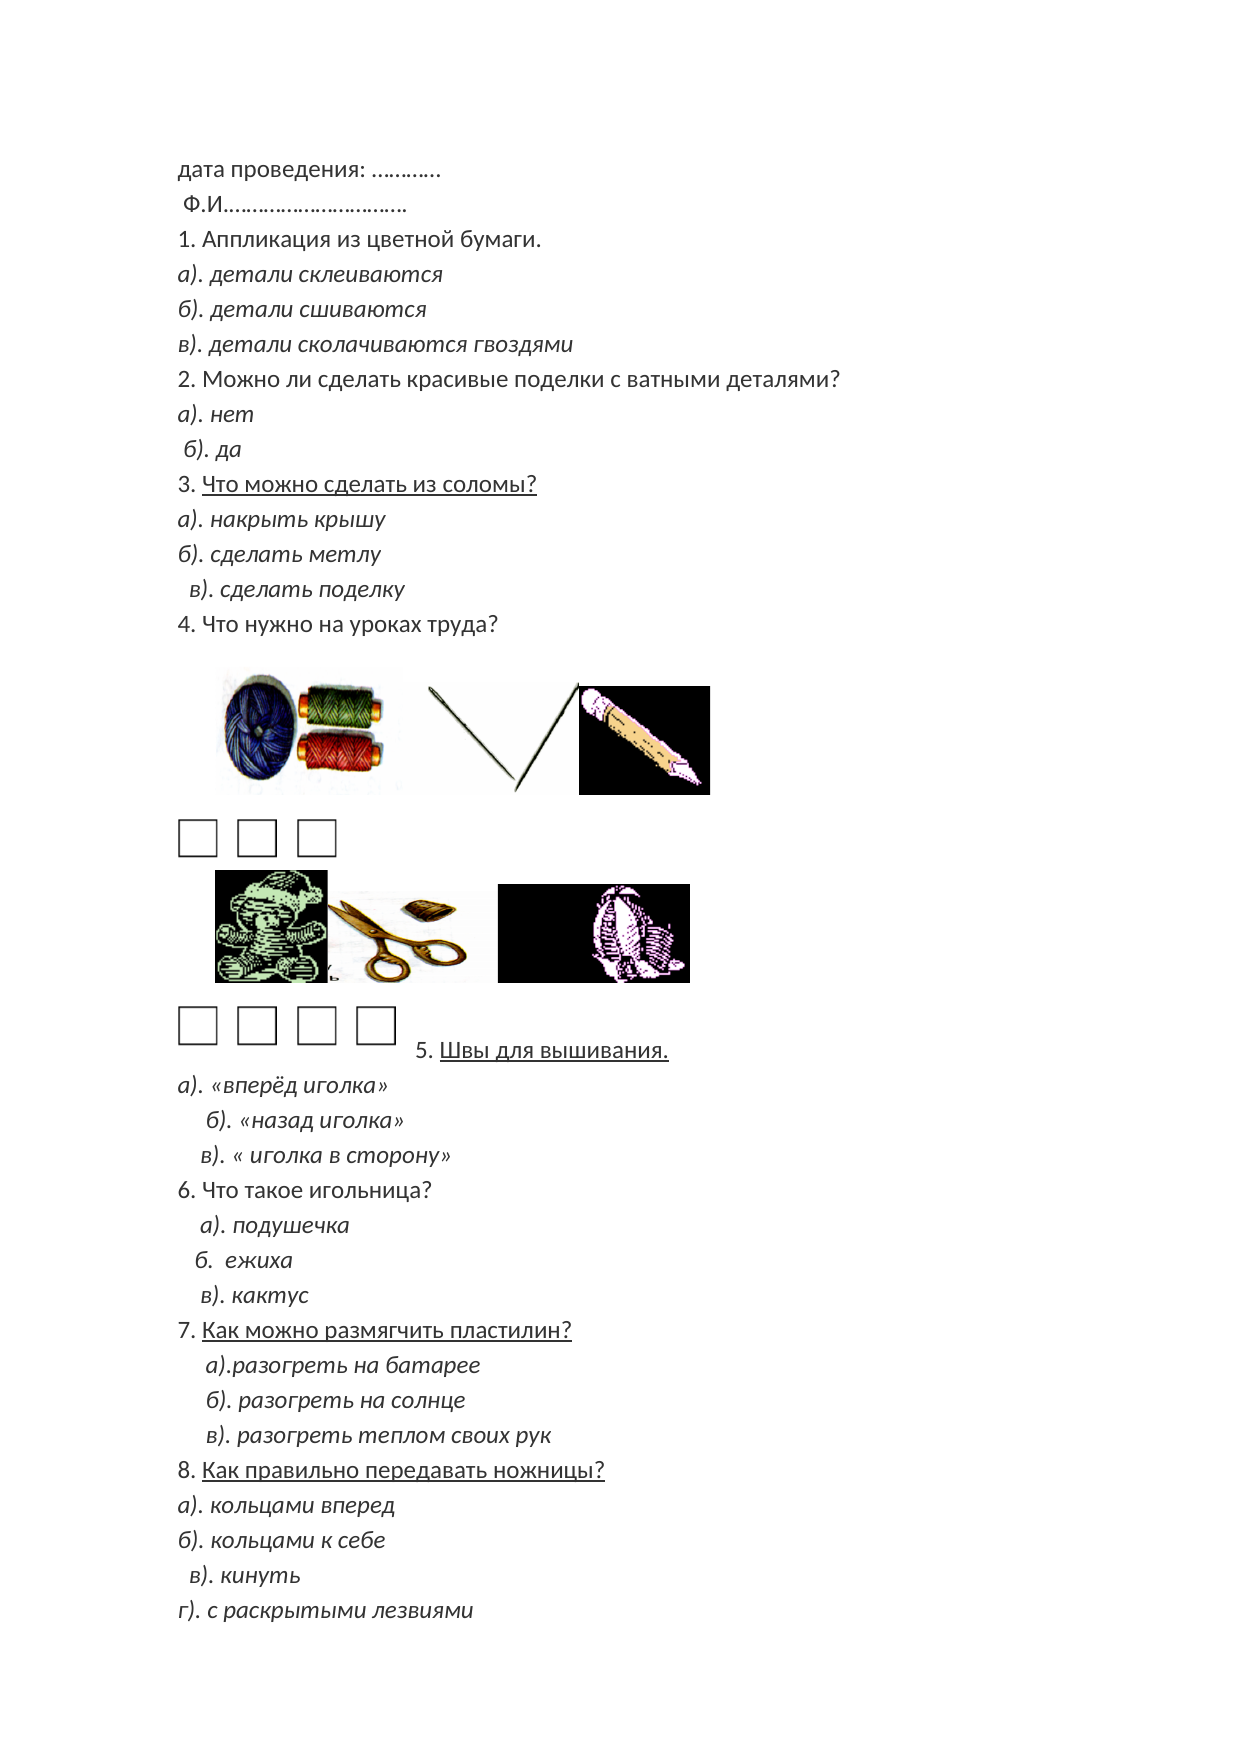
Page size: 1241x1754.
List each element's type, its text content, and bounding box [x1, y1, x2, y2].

picture [215, 870, 690, 983]
picture [296, 818, 337, 859]
picture [355, 1006, 396, 1047]
picture [177, 1006, 218, 1047]
picture [177, 818, 218, 859]
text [177, 1034, 1152, 1625]
picture [236, 818, 277, 859]
picture [296, 1006, 337, 1047]
text дата проведения: ………… Ф.И.…………………………. 1. Аппликация из цветной бумаги. а). детали склеиваются б). детали сшиваются в). детали сколачиваются гвоздями 2. Можно ли сделать красивые поделки с ватными деталями? а). нет б). да 3. Что можно сделать из соломы? а). накрыть крышу б). сделать метлу в). сделать поделку 4. Что нужно на уроках труда? [177, 118, 1152, 639]
picture [215, 666, 711, 795]
picture [236, 1006, 277, 1047]
